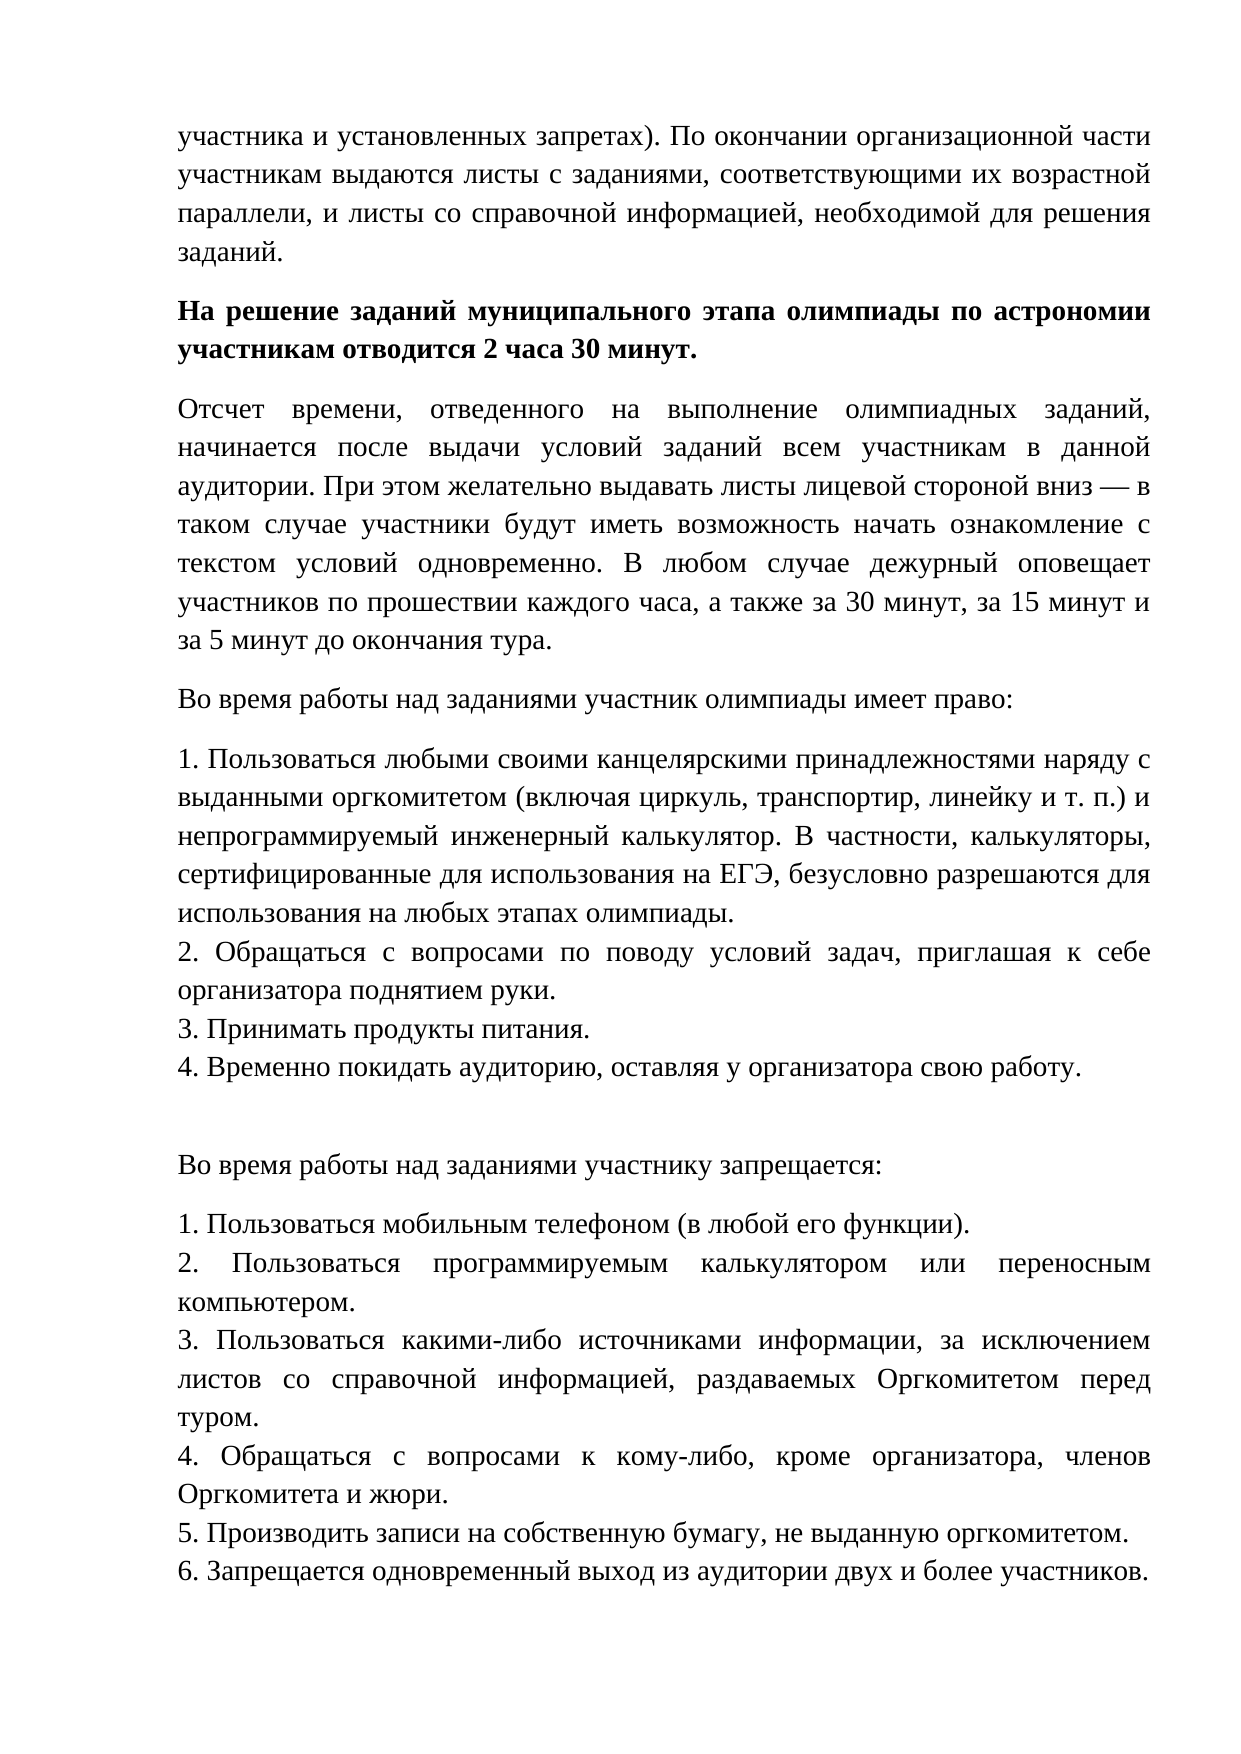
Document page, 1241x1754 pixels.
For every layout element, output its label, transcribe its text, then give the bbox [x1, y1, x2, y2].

text 5. Производить записи на собственную бумагу, не выданную оргкомитетом. [177, 1515, 1152, 1548]
text На решение заданий муниципального этапа олимпиады по астрономии участникам отводится 2 часа 30 минут. [177, 293, 1152, 365]
text 2. Обращаться с вопросами по поводу условий задач, приглашая к себе организатора поднятием руки. [177, 934, 1152, 1006]
text 3. Пользоваться какими-либо источниками информации, за исключением листов со справочной информацией, раздаваемых Оргкомитетом перед туром. [177, 1322, 1152, 1433]
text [177, 118, 1152, 267]
text 4. Временно покидать аудиторию, оставляя у организатора свою работу. [177, 1049, 1152, 1083]
text Отсчет времени, отведенного на выполнение олимпиадных заданий, начинается после выдачи условий заданий всем участникам в данной аудитории. При этом желательно выдавать листы лицевой стороной вниз — в таком случае участники будут иметь возможность начать ознакомление с текстом условий одновременно. В любом случае дежурный оповещает участников по прошествии каждого часа, а также за 30 минут, за 15 минут и за 5 минут до окончания тура. [177, 391, 1152, 656]
text Во время работы над заданиями участник олимпиады имеет право: [177, 682, 1152, 715]
text 1. Пользоваться любыми своими канцелярскими принадлежностями наряду с выданными оргкомитетом (включая циркуль, транспортир, линейку и т. п.) и непрограммируемый инженерный калькулятор. В частности, калькуляторы, сертифицированные для использования на ЕГЭ, безусловно разрешаются для использования на любых этапах олимпиады. [177, 741, 1152, 929]
text 4. Обращаться с вопросами к кому-либо, кроме организатора, членов Оргкомитета и жюри. [177, 1438, 1152, 1510]
text 3. Принимать продукты питания. [177, 1011, 1152, 1044]
text 2. Пользоваться программируемым калькулятором или переносным компьютером. [177, 1245, 1152, 1317]
text 1. Пользоваться мобильным телефоном (в любой его функции). [177, 1207, 1152, 1240]
text 6. Запрещается одновременный выход из аудитории двух и более участников. [177, 1553, 1152, 1587]
text Во время работы над заданиями участнику запрещается: [177, 1147, 1152, 1181]
